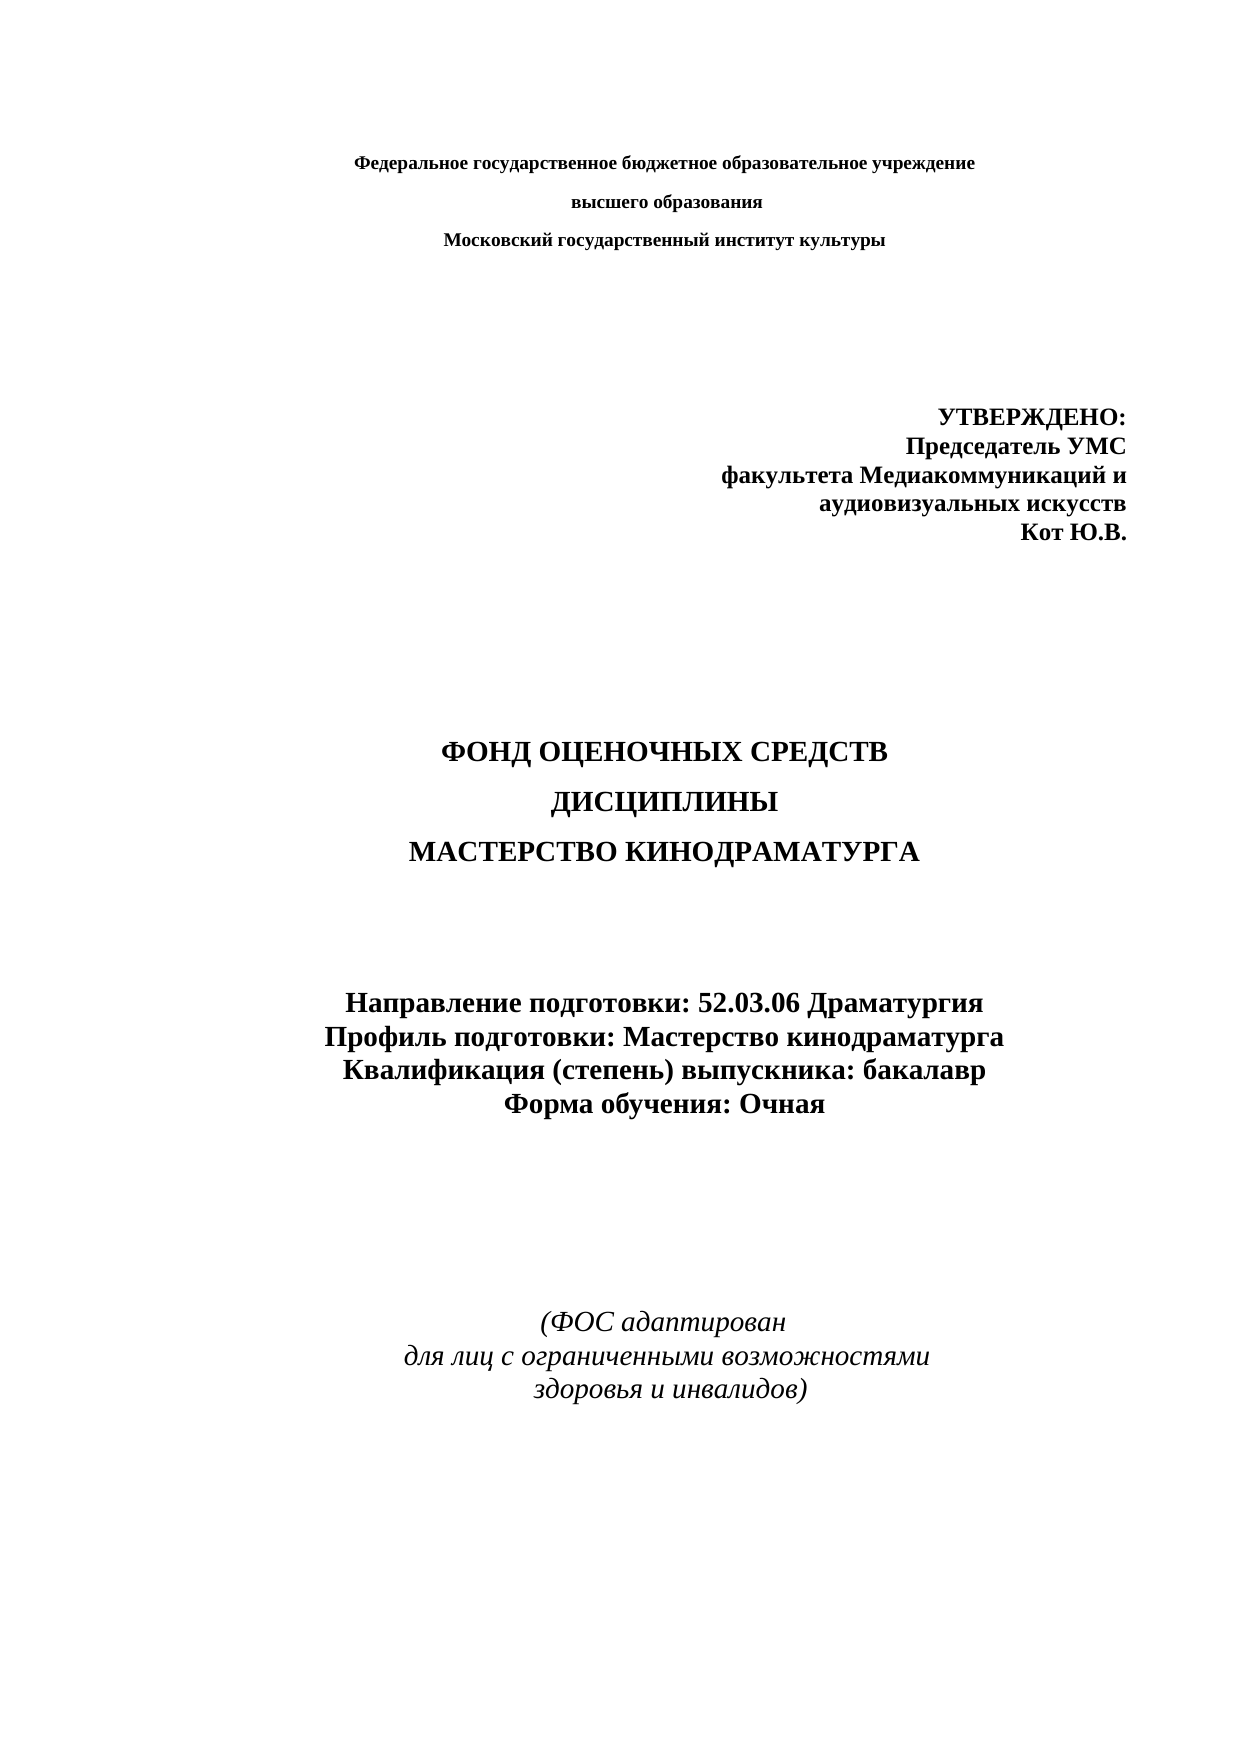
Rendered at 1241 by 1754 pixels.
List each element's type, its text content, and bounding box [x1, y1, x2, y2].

text Форма обучения: Очная [177, 1086, 1152, 1119]
text Направление подготовки: 52.03.06 Драматургия [177, 985, 1152, 1019]
text ФОНД ОЦЕНОЧНЫХ СРЕДСТВ [565, 734, 1152, 767]
text Федеральное государственное бюджетное образовательное учреждение [177, 152, 1152, 190]
text Профиль подготовки: Мастерство кинодраматурга [177, 1019, 1152, 1052]
text Квалификация (степень) выпускника: бакалавр [177, 1052, 1152, 1086]
text для лиц с ограниченными возможностями [177, 1338, 1152, 1371]
text (ФОС адаптирован [177, 1304, 1152, 1338]
text ФОНД ОЦЕНОЧНЫХ СРЕДСТВ [177, 734, 581, 767]
text МАСТЕРСТВО КИНОДРАМАТУРГА [177, 834, 1152, 868]
text ДИСЦИПЛИНЫ [177, 784, 1152, 818]
text здоровья и инвалидов) [177, 1371, 1152, 1405]
text Московский государственный институт культуры [177, 228, 1152, 267]
text высшего образования [177, 190, 1152, 228]
